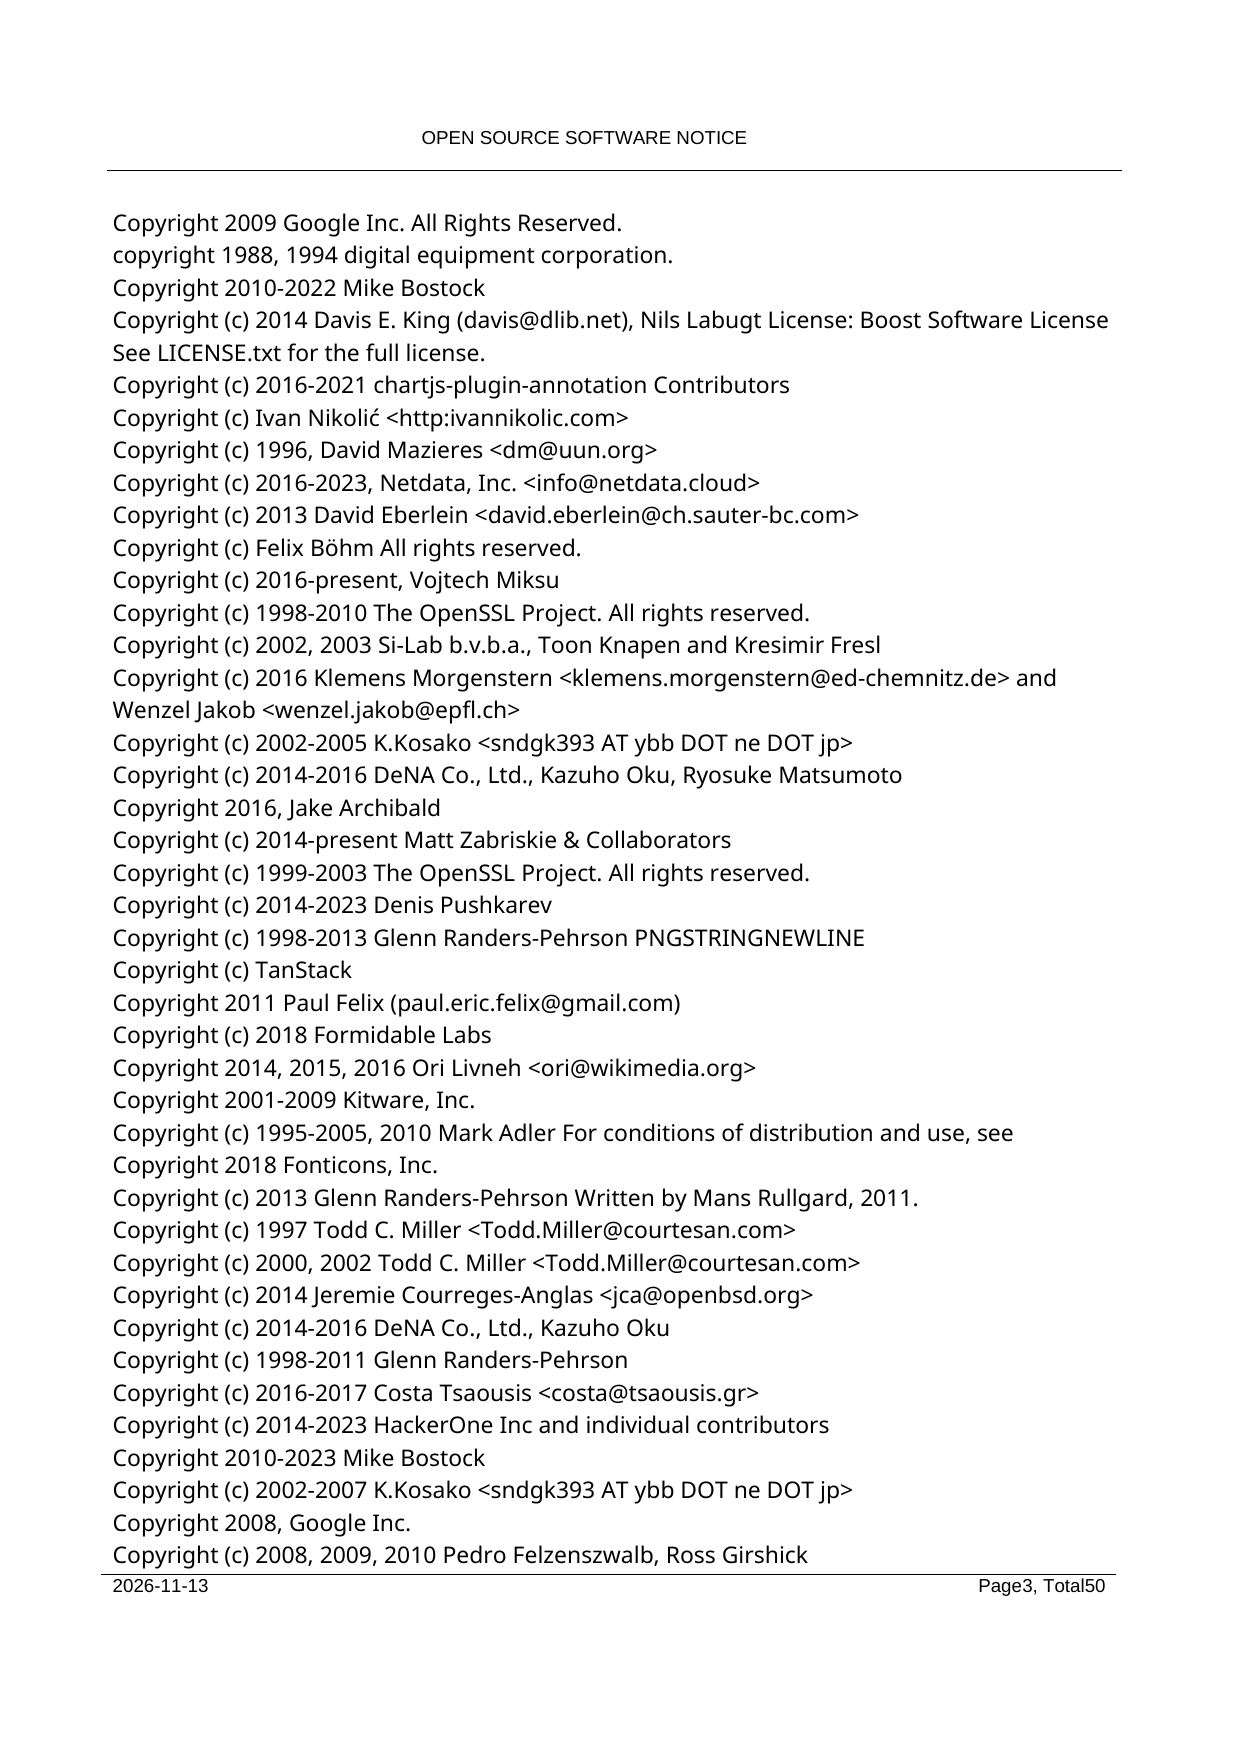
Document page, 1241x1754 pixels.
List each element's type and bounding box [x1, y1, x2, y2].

text [112, 206, 1128, 1571]
